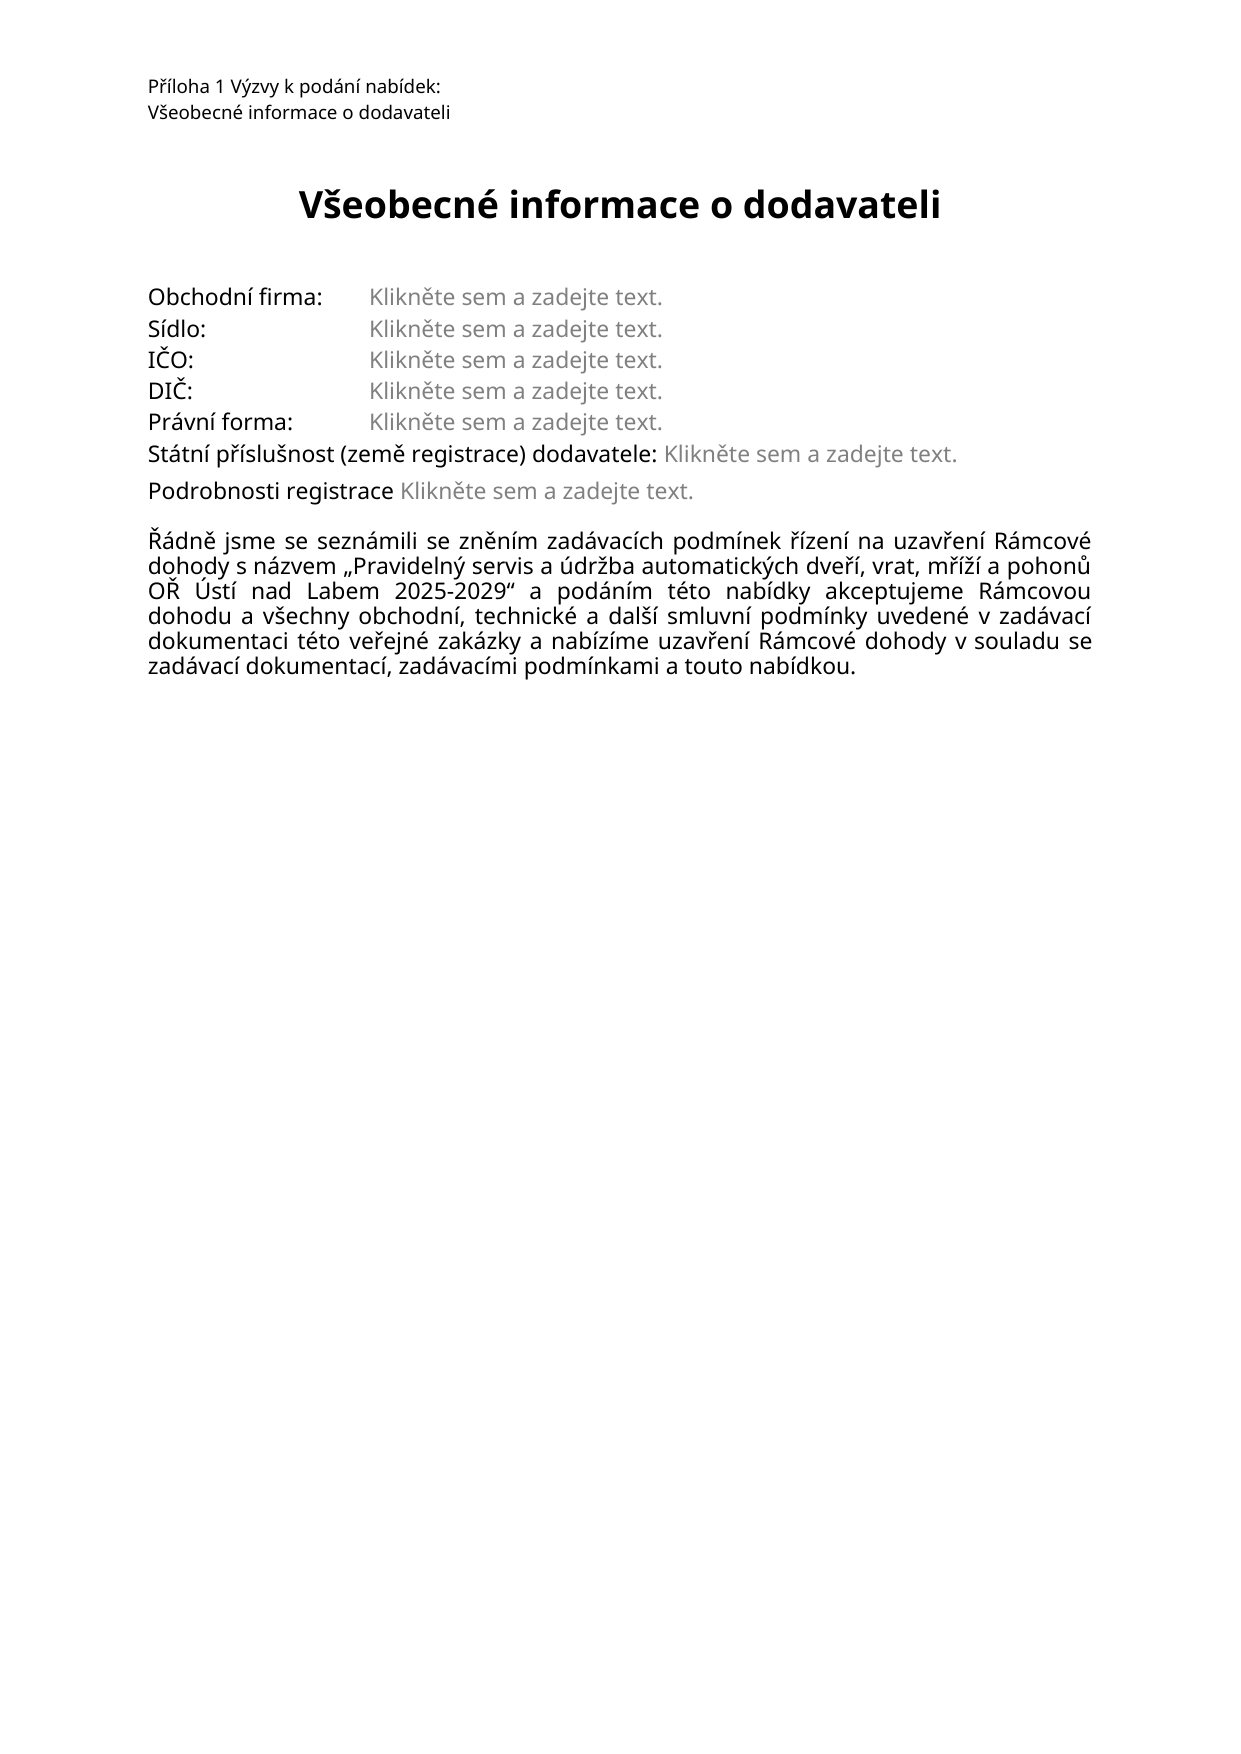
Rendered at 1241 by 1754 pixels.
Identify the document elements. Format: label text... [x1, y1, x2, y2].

text DIČ: [148, 379, 1093, 404]
text Obchodní firma: [148, 286, 1093, 311]
text Sídlo: [148, 317, 1093, 342]
title Všeobecné informace o dodavateli [148, 178, 1093, 229]
text Řádně jsme se seznámili se zněním zadávacích podmínek řízení na uzavření Rámcové dohody s názvem „Pravidelný servis a údržba automatických dveří, vrat, mříží a pohonů OŘ Ústí nad Labem 2025-2029“ a podáním této nabídky akceptujeme Rámcovou dohodu a všechny obchodní, technické a další smluvní podmínky uvedené v zadávací dokumentaci této veřejné zakázky a nabízíme uzavření Rámcové dohody v souladu se zadávací dokumentací, zadávacími podmínkami a touto nabídkou. [148, 529, 1093, 679]
text IČO: [148, 348, 1093, 373]
text Státní příslušnost (země registrace) dodavatele: [148, 442, 1093, 467]
text Podrobnosti registrace [148, 479, 1093, 504]
text Právní forma: [148, 411, 1093, 436]
